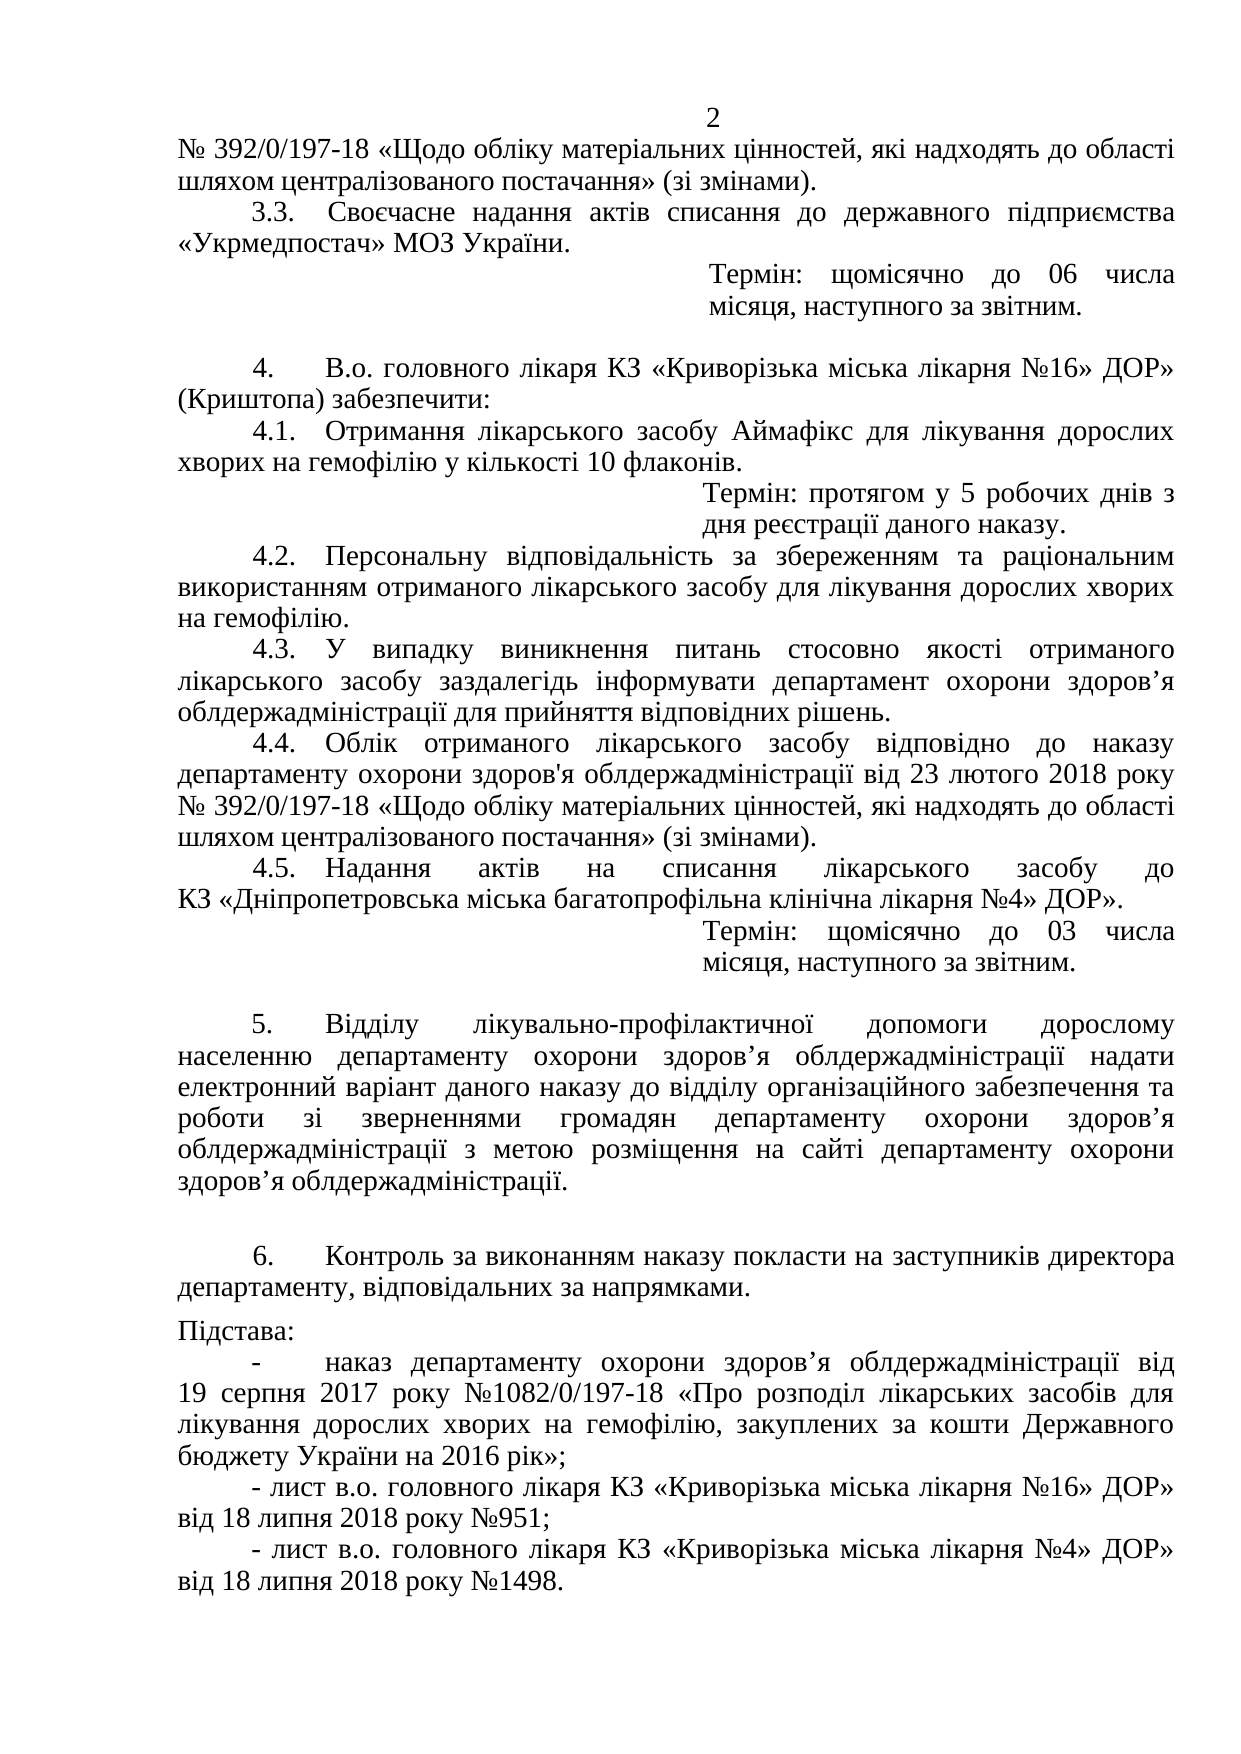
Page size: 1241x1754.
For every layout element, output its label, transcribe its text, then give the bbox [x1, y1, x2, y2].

text 4.4. Облік отриманого лікарського засобу відповідно до наказу департаменту охорони здоров'я облдержадміністрації від 23 лютого 2018 року № 392/0/197-18 «Щодо обліку матеріальних цінностей, які надходять до області шляхом централізованого постачання» (зі змінами). [177, 728, 1175, 853]
text 2 [162, 103, 1175, 134]
text 3.3. Своєчасне надання актів списання до державного підприємства «Укрмедпостач» МОЗ України. [177, 196, 1175, 259]
text 4.2. Персональну відповідальність за збереженням та раціональним використанням отриманого лікарського засобу для лікування дорослих хворих на гемофілію. [177, 540, 1175, 634]
text - лист в.о. головного лікаря КЗ «Криворізька міська лікарня №4» ДОР» від 18 липня 2018 року №1498. [177, 1534, 1175, 1596]
text Підстава: [177, 1315, 1175, 1346]
text 6. Контроль за виконанням наказу покласти на заступників директора департаменту, відповідальних за напрямками. [177, 1240, 1175, 1303]
text 4. В.о. головного лікаря КЗ «Криворізька міська лікарня №16» ДОР» (Криштопа) забезпечити: [177, 353, 1175, 415]
text Термін: щомісячно до 06 числа місяця, наступного за звітним. [709, 259, 1175, 321]
text 4.1. Отримання лікарського засобу Аймафікс для лікування дорослих хворих на гемофілію у кількості 10 флаконів. [177, 415, 1175, 478]
text 5. Відділу лікувально-профілактичної допомоги дорослому населенню департаменту охорони здоров’я облдержадміністрації надати електронний варіант даного наказу до відділу організаційного забезпечення та роботи зі зверненнями громадян департаменту охорони здоров’я облдержадміністрації з метою розміщення на сайті департаменту охорони здоров’я облдержадміністрації. [177, 1009, 1175, 1196]
text 4.5. Надання актів на списання лікарського засобу до КЗ «Дніпропетровська міська багатопрофільна клінічна лікарня №4» ДОР». [177, 853, 1175, 915]
text 4.3. У випадку виникнення питань стосовно якості отриманого лікарського засобу заздалегідь інформувати департамент охорони здоров’я облдержадміністрації для прийняття відповідних рішень. [177, 634, 1175, 728]
text Термін: протягом у 5 робочих днів з дня реєстрації даного наказу. [702, 478, 1175, 540]
text Термін: щомісячно до 03 числа місяця, наступного за звітним. [702, 915, 1175, 978]
text - лист в.о. головного лікаря КЗ «Криворізька міська лікарня №16» ДОР» від 18 липня 2018 року №951; [177, 1471, 1175, 1534]
text - наказ департаменту охорони здоров’я облдержадміністрації від 19 серпня 2017 року №1082/0/197-18 «Про розподіл лікарських засобів для лікування дорослих хворих на гемофілію, закуплених за кошти Державного бюджету України на 2016 рік»; [177, 1346, 1175, 1471]
text № 392/0/197-18 «Щодо обліку матеріальних цінностей, які надходять до області шляхом централізованого постачання» (зі змінами). [177, 134, 1175, 196]
